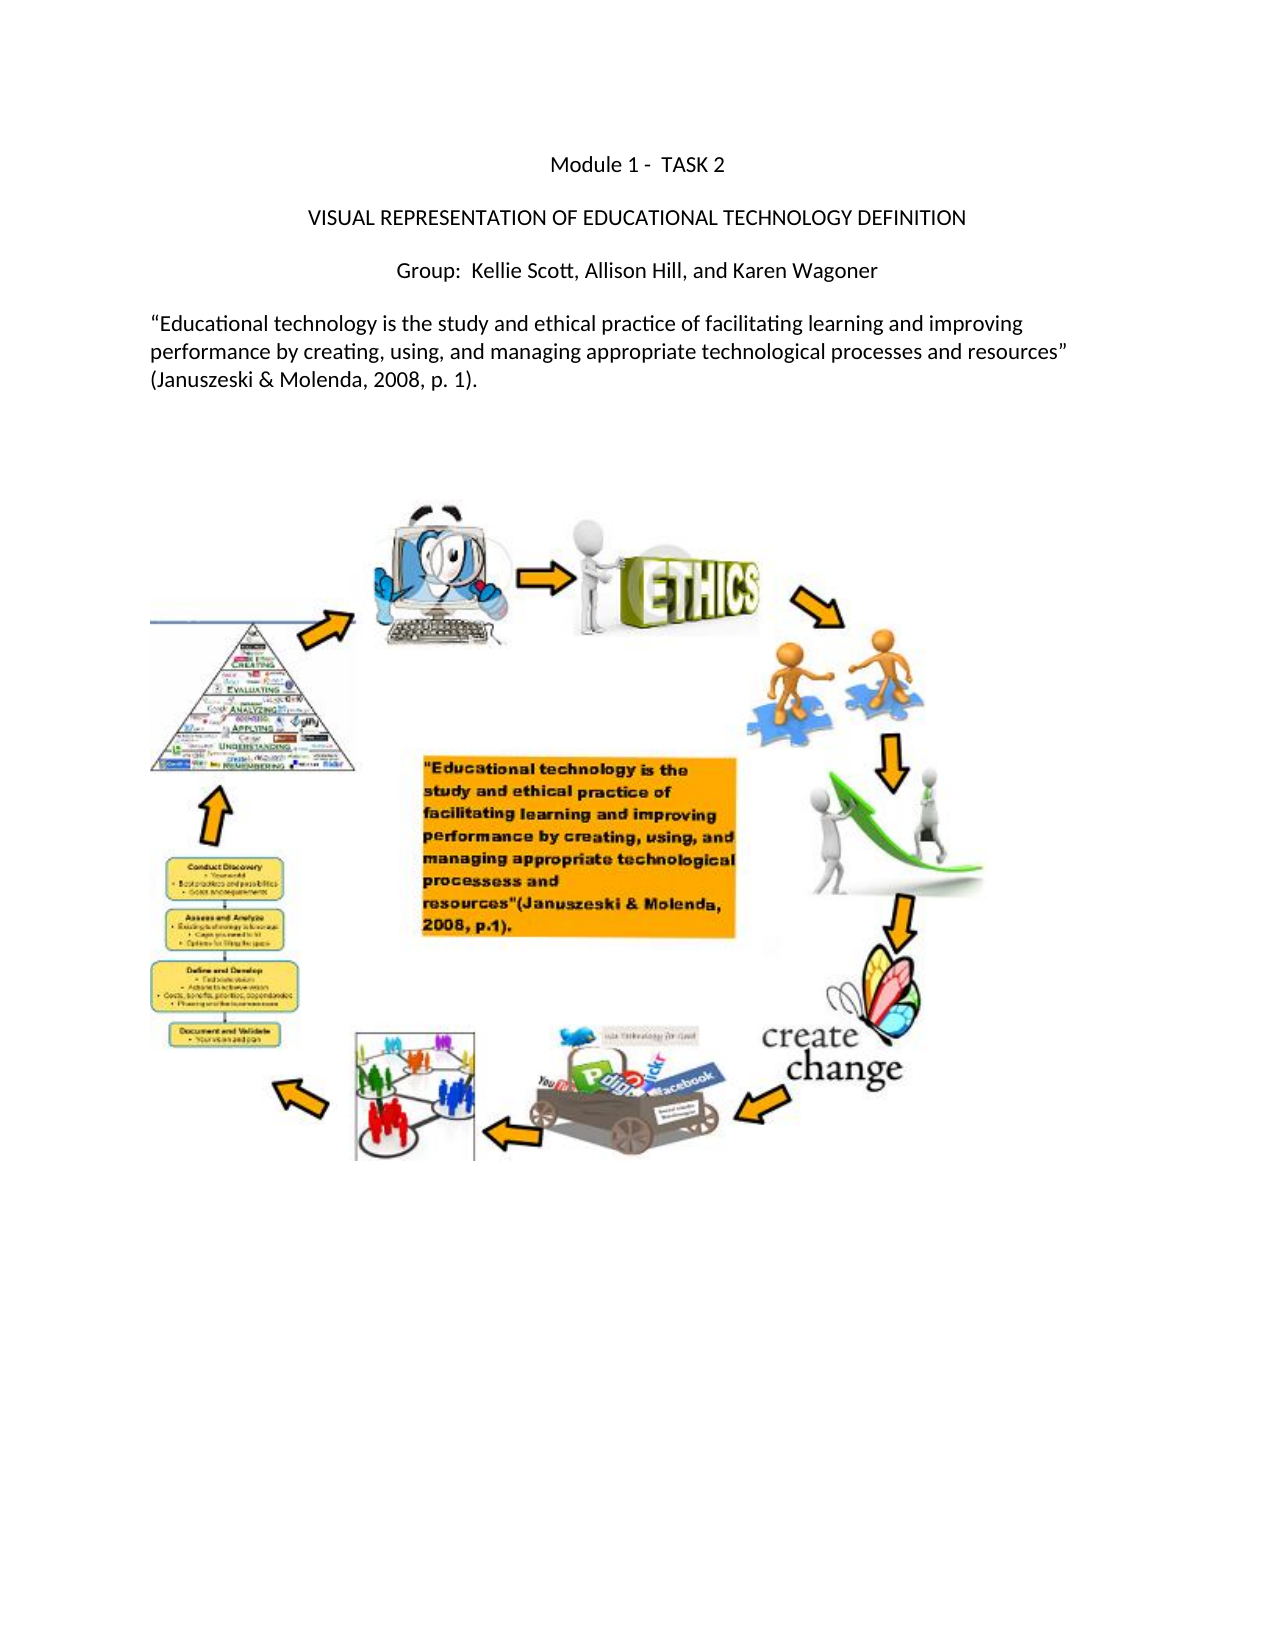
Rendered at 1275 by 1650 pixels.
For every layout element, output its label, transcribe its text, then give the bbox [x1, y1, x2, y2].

picture [150, 499, 988, 1161]
text “Educational technology is the study and ethical practice of facilitating learning and improving performance by creating, using, and managing appropriate technological processes and resources” (Januszeski & Molenda, 2008, p. 1). [150, 309, 1125, 393]
text Group: Kellie Scott, Allison Hill, and Karen Wagoner [150, 256, 1125, 284]
text VISUAL REPRESENTATION OF EDUCATIONAL TECHNOLOGY DEFINITION [150, 203, 1125, 231]
text Module 1 - TASK 2 [150, 150, 1125, 178]
